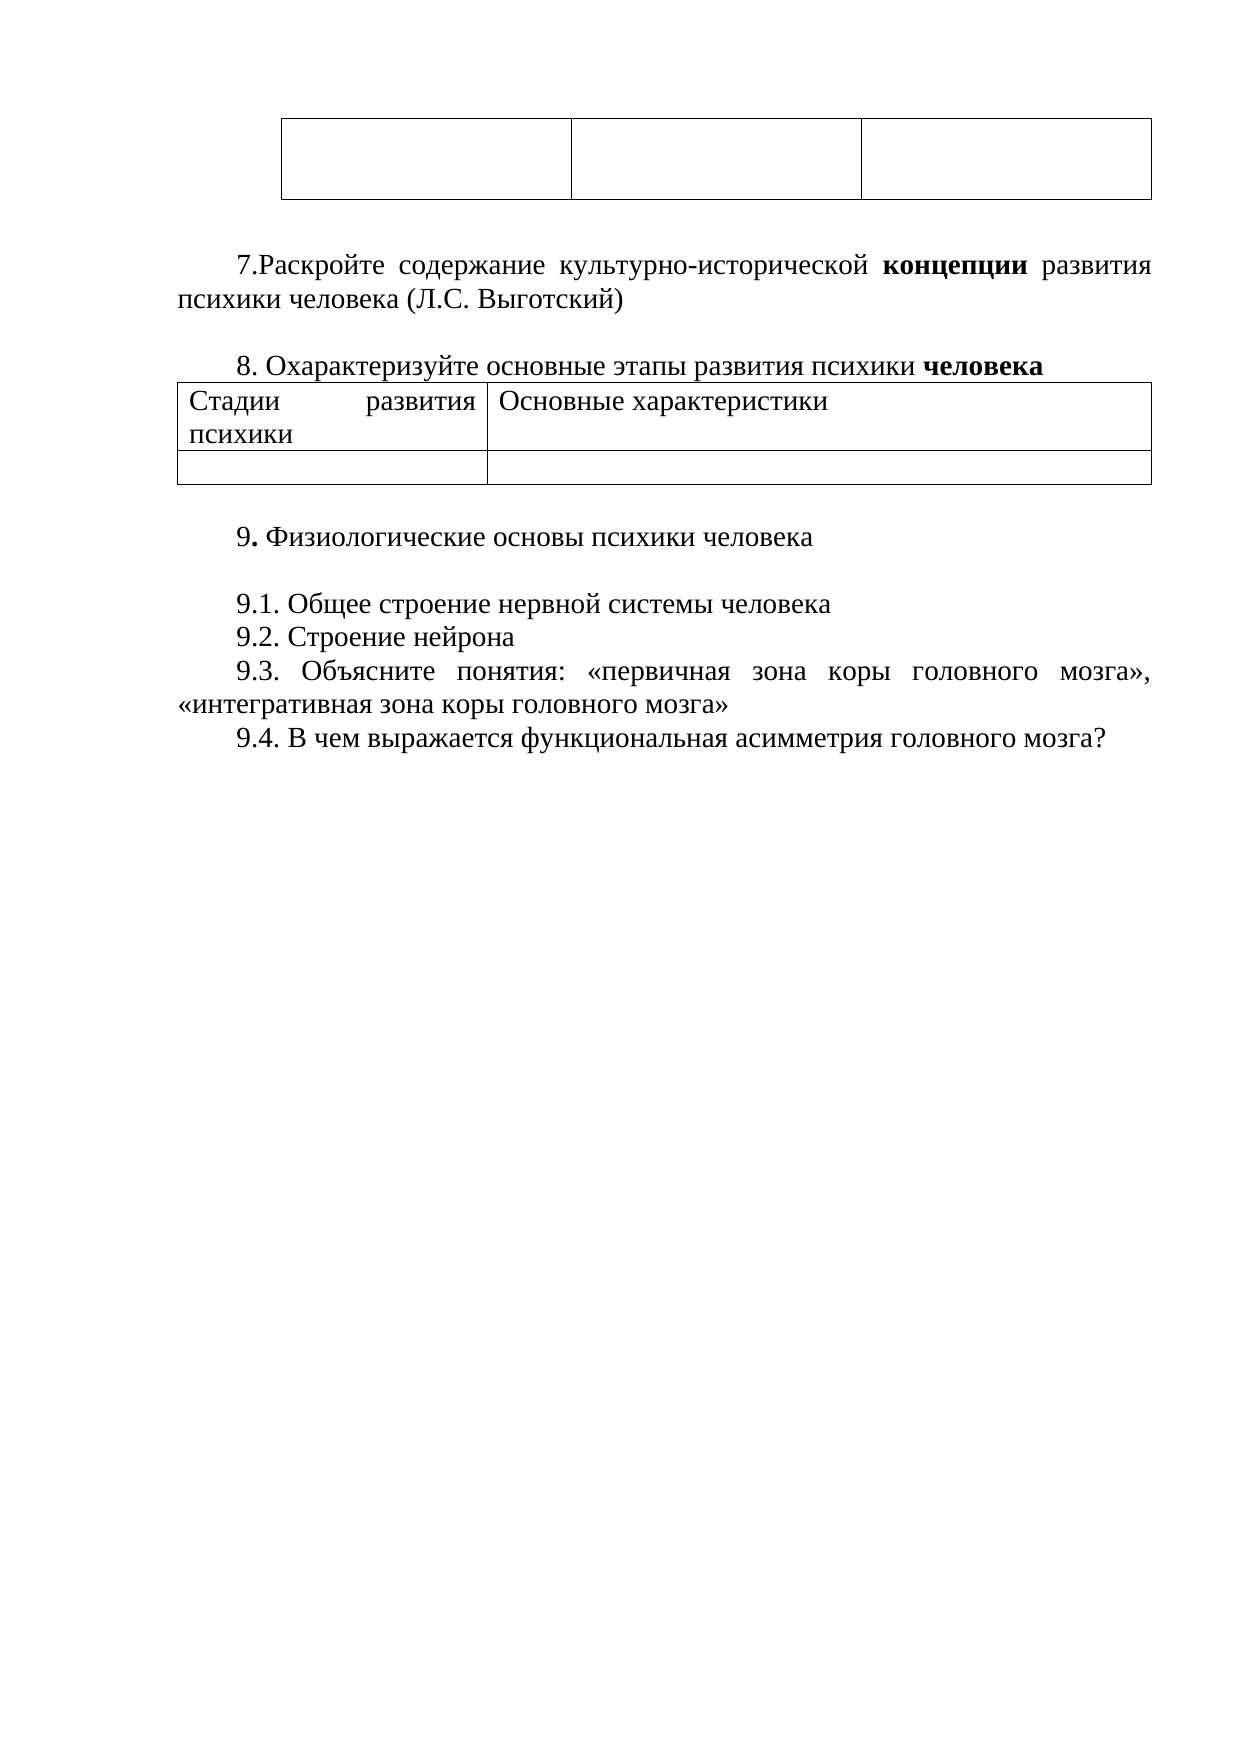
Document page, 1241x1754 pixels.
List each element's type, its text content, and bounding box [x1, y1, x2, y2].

table_cell [572, 119, 861, 199]
table_cell [862, 119, 1151, 199]
table_cell [488, 451, 1151, 484]
text 9.4. В чем выражается функциональная асимметрия головного мозга? [177, 720, 1152, 754]
text 9.3. Объясните понятия: «первичная зона коры головного мозга», «интегративная зона коры головного мозга» [177, 653, 1152, 720]
text 7.Раскройте содержание культурно-исторической концепции развития психики человека (Л.С. Выготский) [177, 247, 1152, 314]
text 9.2. Строение нейрона [177, 619, 1152, 653]
text 9. Физиологические основы психики человека [177, 519, 1152, 552]
table_cell [282, 119, 571, 199]
table_cell [178, 451, 487, 484]
text 9.1. Общее строение нервной системы человека [177, 586, 1152, 619]
table_header Стадии развития психики [178, 383, 487, 450]
table_header Основные характеристики [488, 383, 1151, 450]
text 8. Охарактеризуйте основные этапы развития психики человека [177, 348, 1152, 382]
